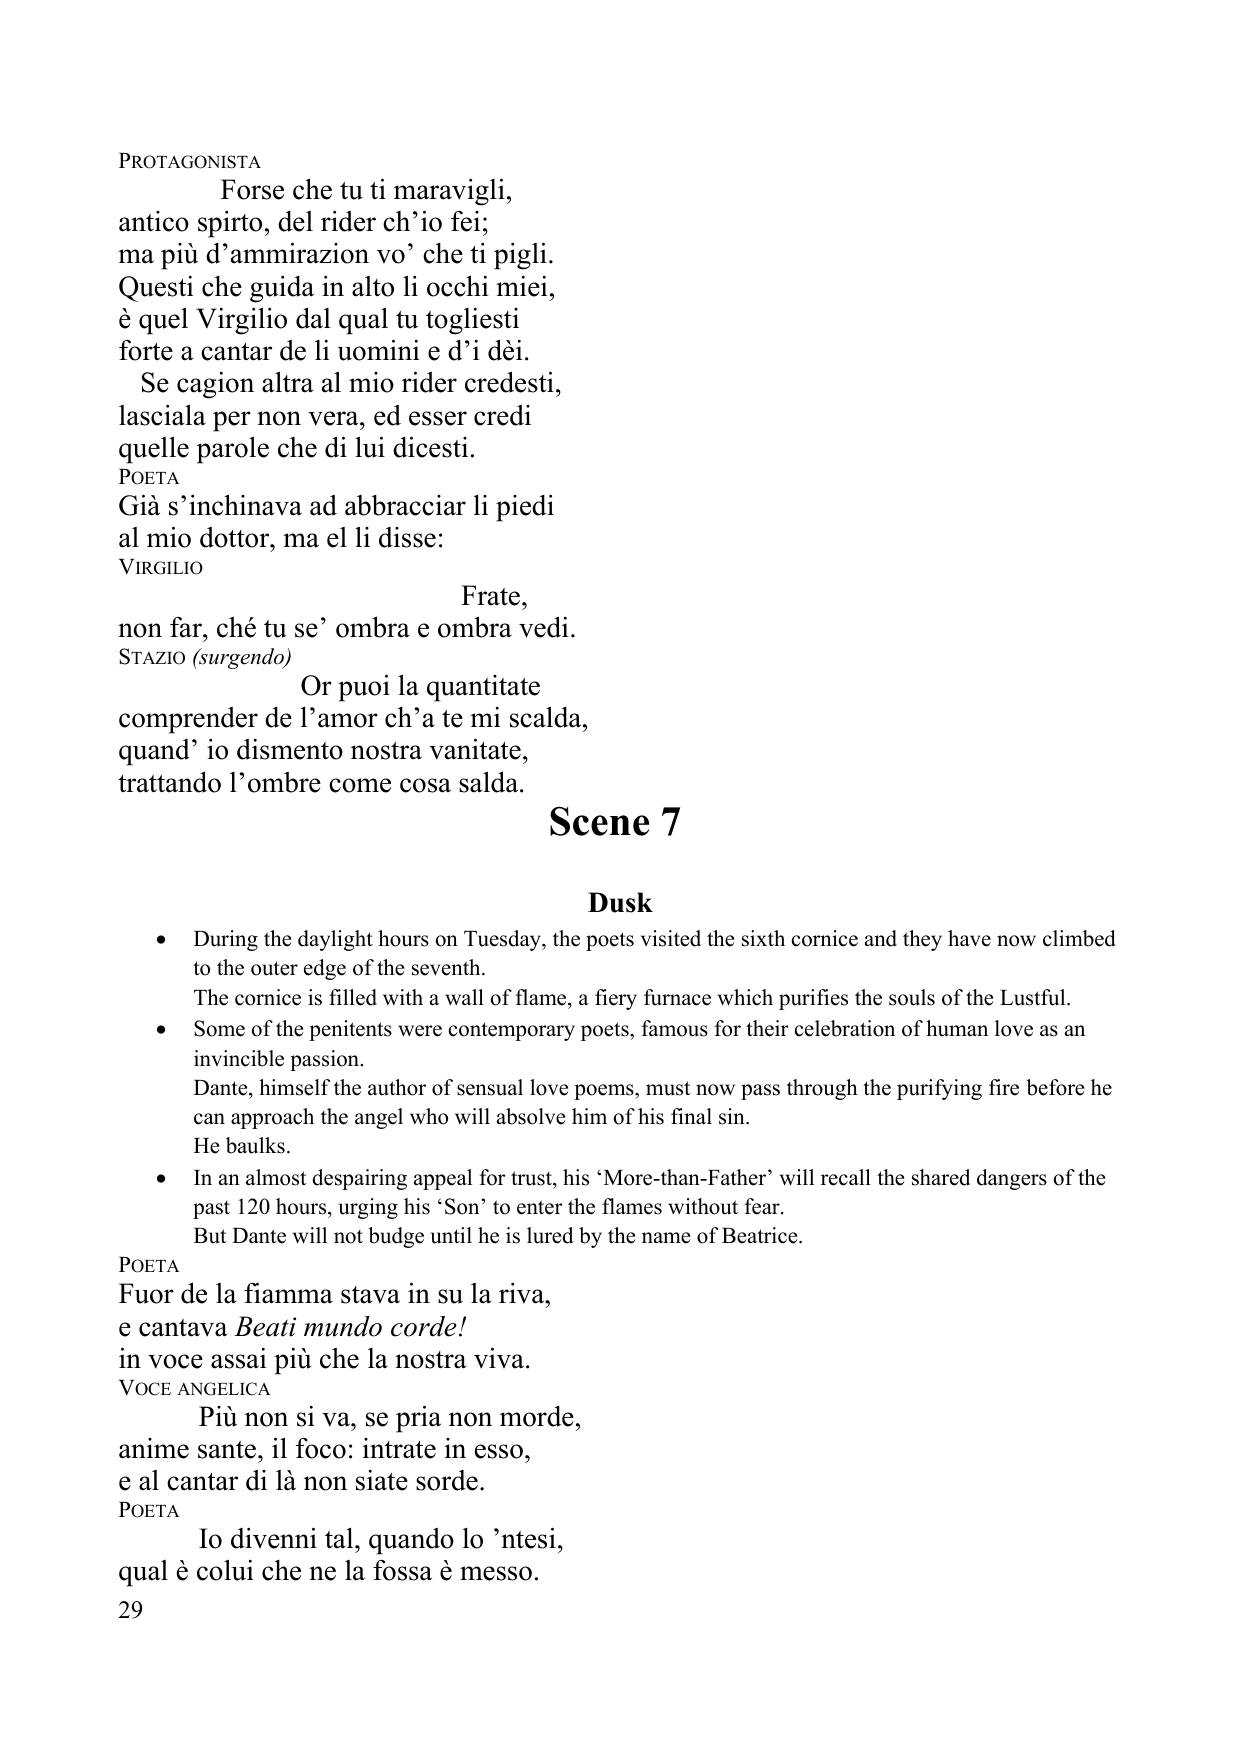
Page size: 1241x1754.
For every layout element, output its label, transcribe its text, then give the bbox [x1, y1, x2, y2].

list In an almost despairing appeal for trust, his ‘More-than-Father’ will recall the shared dangers of the past 120 hours, urging his ‘Son’ to enter the flames without fear. But Dante will not budge until he is lured by the name of Beatrice. [156, 1162, 1122, 1249]
list Some of the penitents were contemporary poets, famous for their celebration of human love as an invincible passion. Dante, himself the author of sensual love poems, must now pass through the purifying fire before he can approach the angel who will absolve him of his final sin. He baulks. [156, 1014, 1122, 1158]
text Scene 7 Dusk [118, 798, 1122, 919]
text Poeta Già s’inchinava ad abbracciar li piedi al mio dottor, ma el li disse: Virgilio Frate, non far, ché tu se’ ombra e ombra vedi. [118, 464, 827, 644]
text Poeta Fuor de la fiamma stava in su la riva, e cantava Beati mundo corde! in voce assai più che la nostra viva. [118, 1252, 827, 1375]
text Stazio (surgendo) Or puoi la quantitate comprender de l’amor ch’a te mi scalda, quand’ io dismento nostra vanitate, trattando l’ombre come cosa salda. [118, 644, 827, 798]
text Protagonista Forse che tu ti maravigli, antico spirto, del rider ch’io fei; ma più d’ammirazion vo’ che ti pigli. Questi che guida in alto li occhi miei, è quel Virgilio dal qual tu togliesti forte a cantar de li uomini e d’i dèi. Se cagion altra al mio rider credesti, lasciala per non vera, ed esser credi quelle parole che di lui dicesti. [118, 148, 827, 464]
list During the daylight hours on Tuesday, the poets visited the sixth cornice and they have now climbed to the outer edge of the seventh. The cornice is filled with a wall of flame, a fiery furnace which purifies the souls of the Lustful. [156, 923, 1122, 1010]
text Voce angelica Più non si va, se pria non morde, anime sante, il foco: intrate in esso, e al cantar di là non siate sorde. [118, 1375, 827, 1497]
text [118, 1497, 827, 1587]
